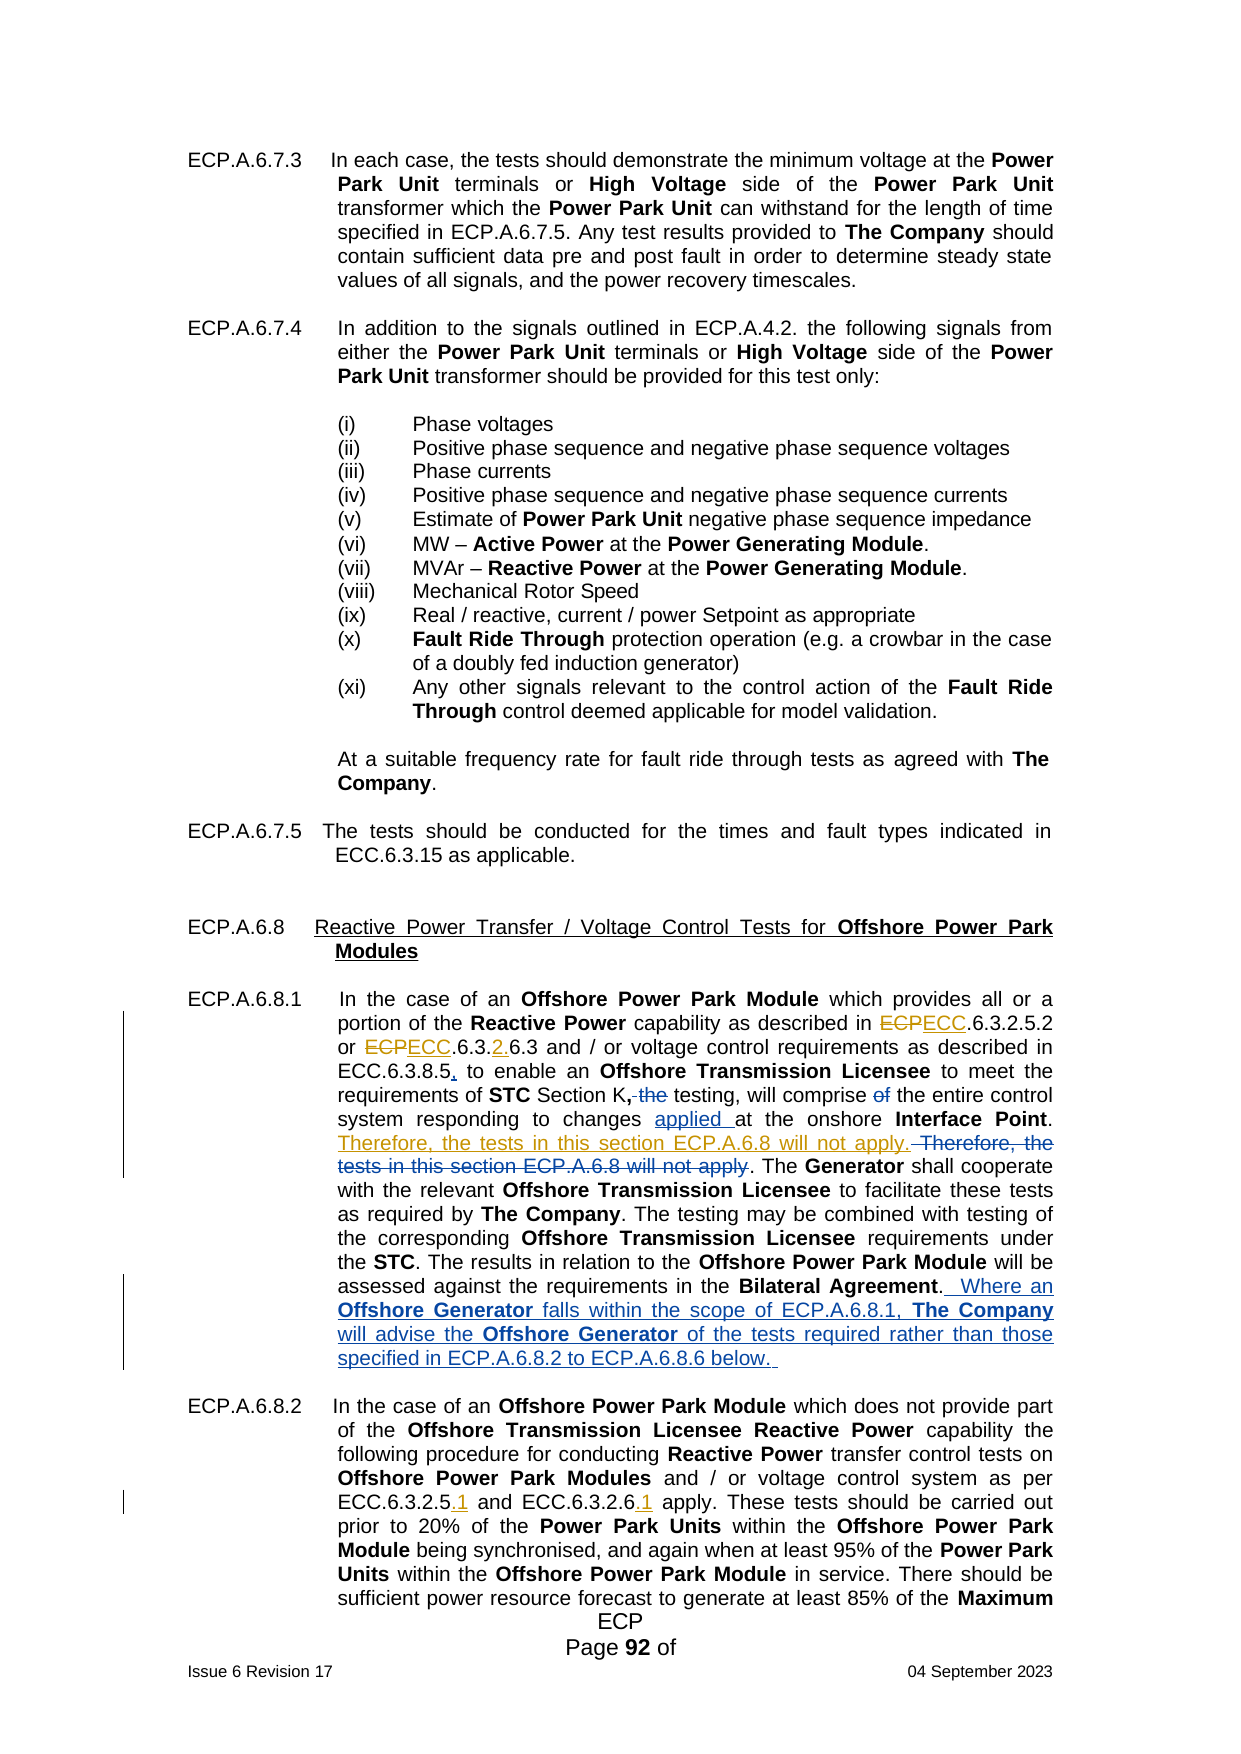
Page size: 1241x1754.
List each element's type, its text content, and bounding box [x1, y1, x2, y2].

list Phase currents [337, 459, 1209, 483]
list Any other signals relevant to the control action of the Fault Ride Through control deemed applicable for model validation. [337, 675, 1053, 723]
text ECP.A.6.8 Reactive Power Transfer / Voltage Control Tests for Offshore Power Park Modules [187, 915, 1053, 963]
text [187, 1394, 1053, 1609]
list Phase voltages [337, 412, 1209, 436]
text ECP.A.6.7.5 The tests should be conducted for the times and fault types indicated in ECC.6.3.15 as applicable. [187, 819, 1052, 867]
list Positive phase sequence and negative phase sequence voltages [337, 436, 1209, 459]
text ECP.A.6.8.1 In the case of an Offshore Power Park Module which provides all or a portion of the Reactive Power capability as described in .6.3.2.5.2 or .6.3.6.3 and / or voltage control requirements as described in ECC.6.3.8.5 to enable an Offshore Transmission Licensee to meet the requirements of STC Section K, testing, will comprise the entire control system responding to changes at the onshore Interface Point.. The Generator shall cooperate with the relevant Offshore Transmission Licensee to facilitate these tests as required by The Company. The testing may be combined with testing of the corresponding Offshore Transmission Licensee requirements under the STC. The results in relation to the Offshore Power Park Module will be assessed against the requirements in the Bilateral Agreement. [187, 987, 1053, 1370]
list Fault Ride Through protection operation (e.g. a crowbar in the case of a doubly fed induction generator) [337, 627, 1053, 675]
text ECP.A.6.7.4 In addition to the signals outlined in ECP.A.4.2. the following signals from either the Power Park Unit terminals or High Voltage side of the Power Park Unit transformer should be provided for this test only: [187, 316, 1053, 388]
list Mechanical Rotor Speed [337, 579, 1209, 603]
text ECP.A.6.7.3 In each case, the tests should demonstrate the minimum voltage at the Power Park Unit terminals or High Voltage side of the Power Park Unit transformer which the Power Park Unit can withstand for the length of time specified in ECP.A.6.7.5. Any test results provided to The Company should contain sufficient data pre and post fault in order to determine steady state values of all signals, and the power recovery timescales. [187, 148, 1053, 292]
list Estimate of Power Park Unit negative phase sequence impedance [337, 507, 1209, 531]
list MVAr – Reactive Power at the Power Generating Module. [337, 555, 1209, 579]
text At a suitable frequency rate for fault ride through tests as agreed with The Company. [337, 747, 1053, 795]
list MW – Active Power at the Power Generating Module. [337, 531, 1209, 555]
list Real / reactive, current / power Setpoint as appropriate [337, 603, 1209, 627]
list Positive phase sequence and negative phase sequence currents [337, 483, 1209, 507]
